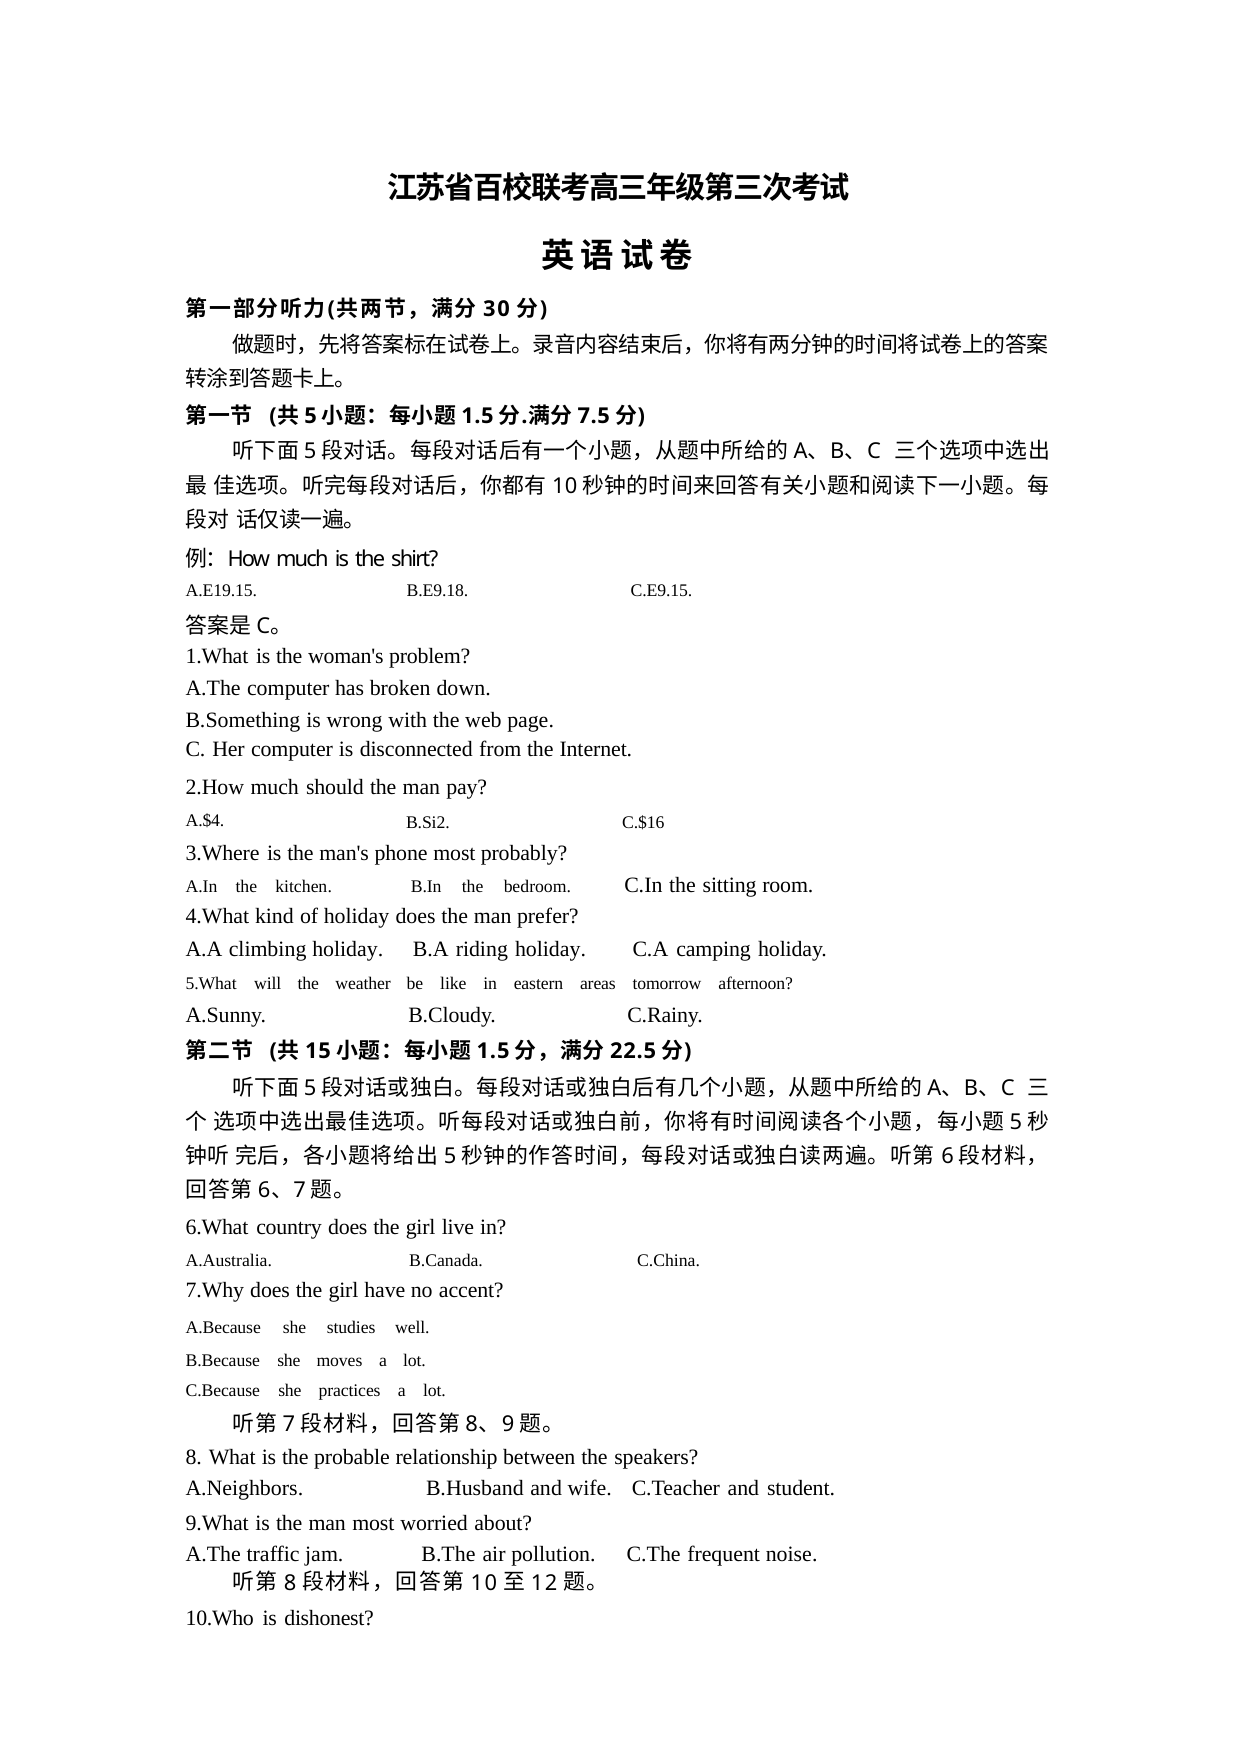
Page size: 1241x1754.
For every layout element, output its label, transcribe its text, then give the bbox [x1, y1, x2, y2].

text 6.What country does the girl live in? [185, 1218, 1054, 1239]
text A.The traffic jam. B.The air pollution. C.The frequent noise. [185, 1545, 1054, 1565]
text 江苏省百校联考高三年级第三次考试 [387, 166, 1054, 206]
text 1.What is the woman's problem? [185, 647, 1054, 667]
text C.Because she practices a lot. [185, 1383, 1054, 1400]
text 英语试卷 [541, 233, 1054, 277]
text A.Sunny. B.Cloudy. C.Rainy. [185, 1006, 1054, 1026]
text 第一节 (共5小题：每小题1.5分.满分7.5分) [186, 400, 1054, 429]
text B.Because she moves a lot. [185, 1354, 1054, 1370]
text 听第8段材料，回答第10至12题。 [232, 1575, 1054, 1610]
text 5.What will the weather be like in eastern areas tomorrow afternoon? [185, 977, 1054, 993]
text 第一部分听力(共两节，满分30分) [186, 294, 1054, 323]
text 第二节 (共15小题：每小题1.5分，满分22.5分) [186, 1036, 1054, 1065]
text 做题时，先将答案标在试卷上。录音内容结束后，你将有两分钟的时间将试卷上的答案 转涂到答题卡上。 [185, 327, 1049, 392]
text 7.Why does the girl have no accent? [185, 1284, 1054, 1321]
text C. Her computer is disconnected from the Internet. [185, 744, 1054, 778]
text 9.What is the man most worried about? [185, 1514, 1054, 1534]
text 3.Where is the man's phone most probably? [185, 844, 1054, 865]
text 10.Who is dishonest? [185, 1610, 1054, 1630]
text A.In the kitchen. B.In the bedroom. C.In the sitting room. [185, 877, 1054, 897]
text 2.How much should the man pay? [185, 778, 1054, 798]
text A.Neighbors. B.Husband and wife. C.Teacher and student. [185, 1479, 1054, 1499]
text 听第7段材料，回答第8、9题。 [232, 1409, 1054, 1438]
text B.Something is wrong with the web page. [185, 711, 1054, 732]
text 例：How much is the shirt? [185, 543, 1054, 572]
text A.E19.15. B.E9.18. C.E9.15. [185, 584, 1054, 600]
text A.$4. B.Si2. C.$16 [185, 813, 1054, 832]
text 4.What kind of holiday does the man prefer? [185, 907, 1054, 927]
text 答案是C。 [185, 610, 1054, 639]
text 听下面5段对话或独白。每段对话或独白后有几个小题，从题中所给的A、B、C 三个 选项中选出最佳选项。听每段对话或独白前，你将有时间阅读各个小题，每小题5秒钟听 完后，各小题将给出5秒钟的作答时间，每段对话或独白读两遍。听第6段材料，回答第 6、7题。 [185, 1069, 1049, 1204]
text A.Because she studies well. [185, 1321, 1054, 1337]
text A.The computer has broken down. [185, 679, 1054, 699]
text 听下面5段对话。每段对话后有一个小题，从题中所给的A、B、C 三个选项中选出最 佳选项。听完每段对话后，你都有10秒钟的时间来回答有关小题和阅读下一小题。每段对 话仅读一遍。 [185, 433, 1050, 534]
text 8. What is the probable relationship between the speakers? [185, 1448, 1054, 1468]
text A.A climbing holiday. B.A riding holiday. C.A camping holiday. [185, 940, 1054, 960]
text A.Australia. B.Canada. C.China. [185, 1253, 1054, 1270]
